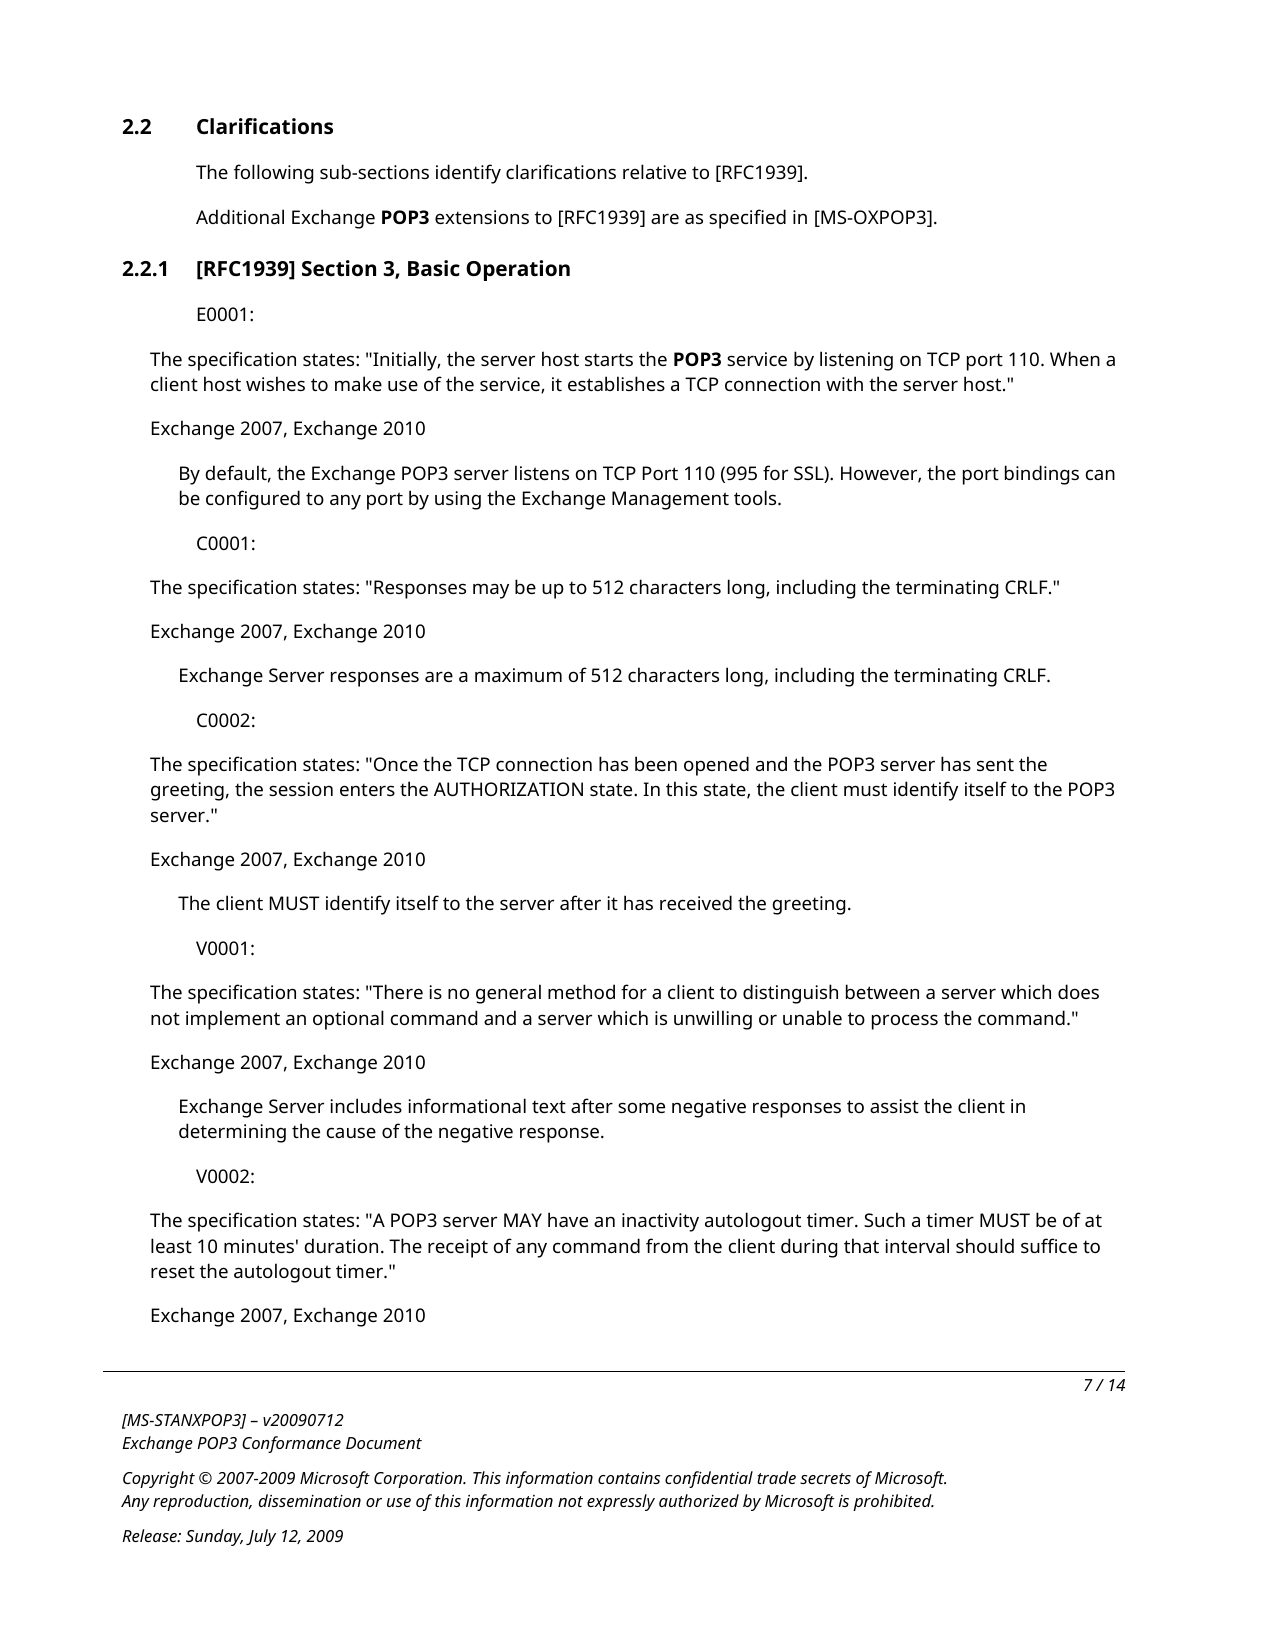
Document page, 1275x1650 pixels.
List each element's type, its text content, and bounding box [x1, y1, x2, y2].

text V0001: [122, 935, 1125, 961]
list By default, the Exchange POP3 server listens on TCP Port 110 (995 for SSL). However, the port bindings can be configured to any port by using the Exchange Management tools. [141, 460, 1125, 511]
subtitle Clarifications [122, 112, 1125, 141]
list The client MUST identify itself to the server after it has received the greeting. [141, 891, 1125, 916]
list The specification states: "Initially, the server host starts the POP3 service by listening on TCP port 110. When a client host wishes to make use of the service, it establishes a TCP connection with the server host." [112, 346, 1125, 397]
text C0001: [122, 530, 1125, 555]
text E0001: [122, 302, 1125, 327]
list Exchange 2007, Exchange 2010 [112, 1303, 1125, 1328]
list Exchange Server includes informational text after some negative responses to assist the client in determining the cause of the negative response. [141, 1093, 1125, 1144]
list The specification states: "A POP3 server MAY have an inactivity autologout timer. Such a timer MUST be of at least 10 minutes' duration. The receipt of any command from the client during that interval should suffice to reset the autologout timer." [112, 1207, 1125, 1284]
list Exchange 2007, Exchange 2010 [112, 1049, 1125, 1074]
text The following sub-sections identify clarifications relative to [RFC1939]. [122, 160, 1125, 185]
list The specification states: "Responses may be up to 512 characters long, including the terminating CRLF." [112, 574, 1125, 599]
list Exchange 2007, Exchange 2010 [112, 416, 1125, 441]
text Additional Exchange POP3 extensions to [RFC1939] are as specified in [MS-OXPOP3]. [122, 204, 1125, 229]
subtitle [RFC1939] Section 3, Basic Operation [122, 254, 1125, 283]
text C0002: [122, 707, 1125, 732]
list The specification states: "There is no general method for a client to distinguish between a server which does not implement an optional command and a server which is unwilling or unable to process the command." [112, 979, 1125, 1030]
text V0002: [122, 1163, 1125, 1189]
list Exchange 2007, Exchange 2010 [112, 846, 1125, 872]
list Exchange Server responses are a maximum of 512 characters long, including the terminating CRLF. [141, 663, 1125, 688]
list The specification states: "Once the TCP connection has been opened and the POP3 server has sent the greeting, the session enters the AUTHORIZATION state. In this state, the client must identify itself to the POP3 server." [112, 751, 1125, 828]
list Exchange 2007, Exchange 2010 [112, 618, 1125, 644]
